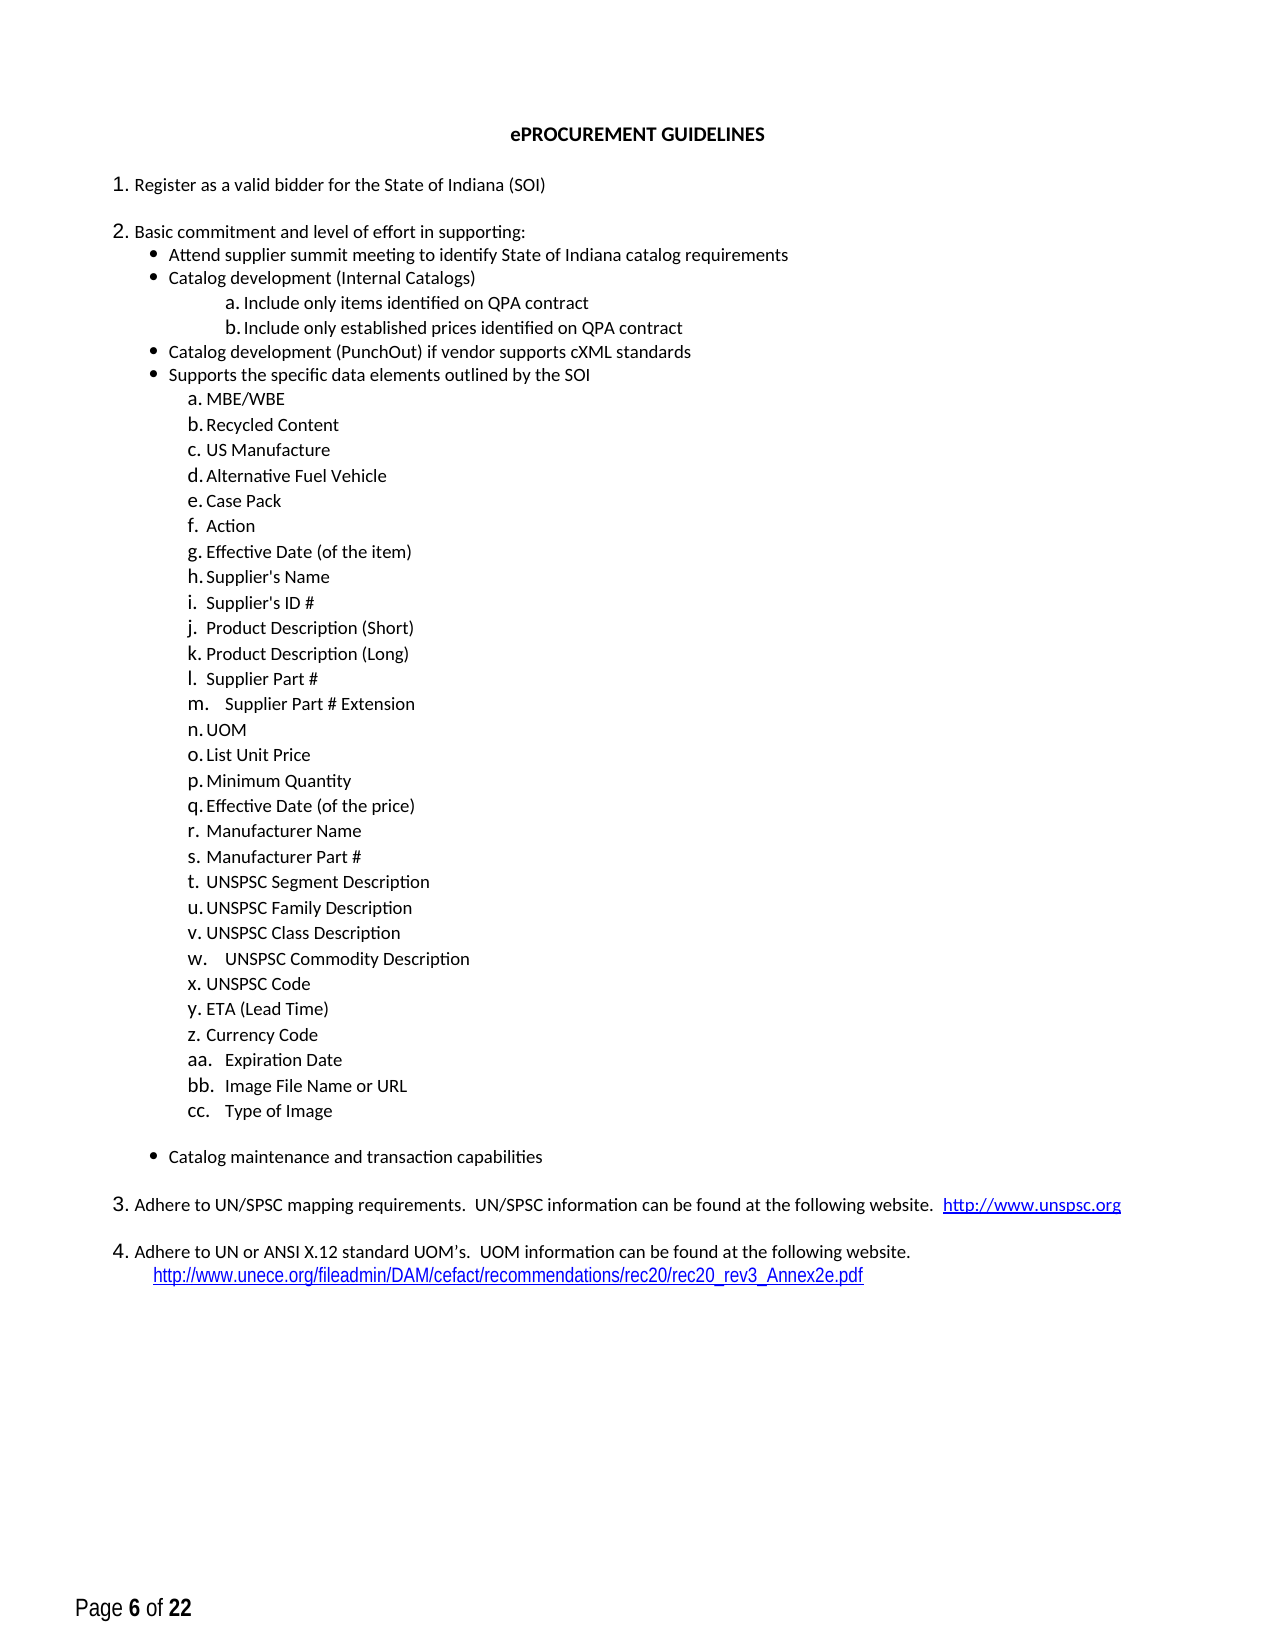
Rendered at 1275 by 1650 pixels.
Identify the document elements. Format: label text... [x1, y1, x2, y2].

list Supplier's Name [187, 563, 1200, 589]
list Product Description (Long) [187, 640, 1200, 665]
list Supplier Part # Extension [187, 691, 1200, 716]
list Alternative Fuel Vehicle [187, 462, 1200, 487]
list MBE/WBE [187, 386, 1200, 411]
list Expiration Date [187, 1046, 1200, 1072]
list ETA (Lead Time) [187, 996, 1200, 1021]
list Include only established prices identified on QPA contract [225, 314, 1200, 340]
list Basic commitment and level of effort in supporting: [112, 219, 1200, 243]
list UNSPSC Commodity Description [187, 945, 1200, 970]
list Image File Name or URL [187, 1072, 1200, 1097]
list Type of Image [187, 1097, 1200, 1123]
list List Unit Price [187, 741, 1200, 767]
list Minimum Quantity [187, 767, 1200, 792]
list Effective Date (of the item) [187, 538, 1200, 563]
list UNSPSC Segment Description [187, 868, 1200, 894]
list Currency Code [187, 1021, 1200, 1046]
list UOM [187, 716, 1200, 741]
list Adhere to UN/SPSC mapping requirements. UN/SPSC information can be found at the following website. http://www.unspsc.org [112, 1191, 1200, 1216]
list Case Pack [187, 487, 1200, 513]
list Catalog development (PunchOut) if vendor supports cXML standards [150, 340, 1200, 363]
list Manufacturer Part # [187, 843, 1200, 868]
list UNSPSC Code [187, 970, 1200, 996]
list Supplier Part # [187, 665, 1200, 691]
list Manufacturer Name [187, 818, 1200, 843]
list Recycled Content [187, 411, 1200, 436]
list Attend supplier summit meeting to identify State of Indiana catalog requirements [150, 243, 1200, 266]
list Effective Date (of the price) [187, 792, 1200, 818]
list Register as a valid bidder for the State of Indiana (SOI) [112, 172, 1200, 196]
text ePROCUREMENT GUIDELINES [75, 121, 1200, 146]
list Include only items identified on QPA contract [225, 289, 1200, 314]
list Product Description (Short) [187, 614, 1200, 640]
list Catalog development (Internal Catalogs) [150, 266, 1200, 289]
list US Manufacture [187, 436, 1200, 462]
list UNSPSC Family Description [187, 894, 1200, 919]
list UNSPSC Class Description [187, 919, 1200, 945]
list Action [187, 513, 1200, 538]
list Supports the specific data elements outlined by the SOI [150, 363, 1200, 386]
list Catalog maintenance and transaction capabilities [150, 1146, 1200, 1168]
list Supplier's ID # [187, 589, 1200, 614]
list Adhere to UN or ANSI X.12 standard UOM’s. UOM information can be found at the following website. http://www.unece.org/fileadmin/DAM/cefact/recommendations/rec20/rec20_rev3_Annex2e.pdf [112, 1239, 1200, 1287]
